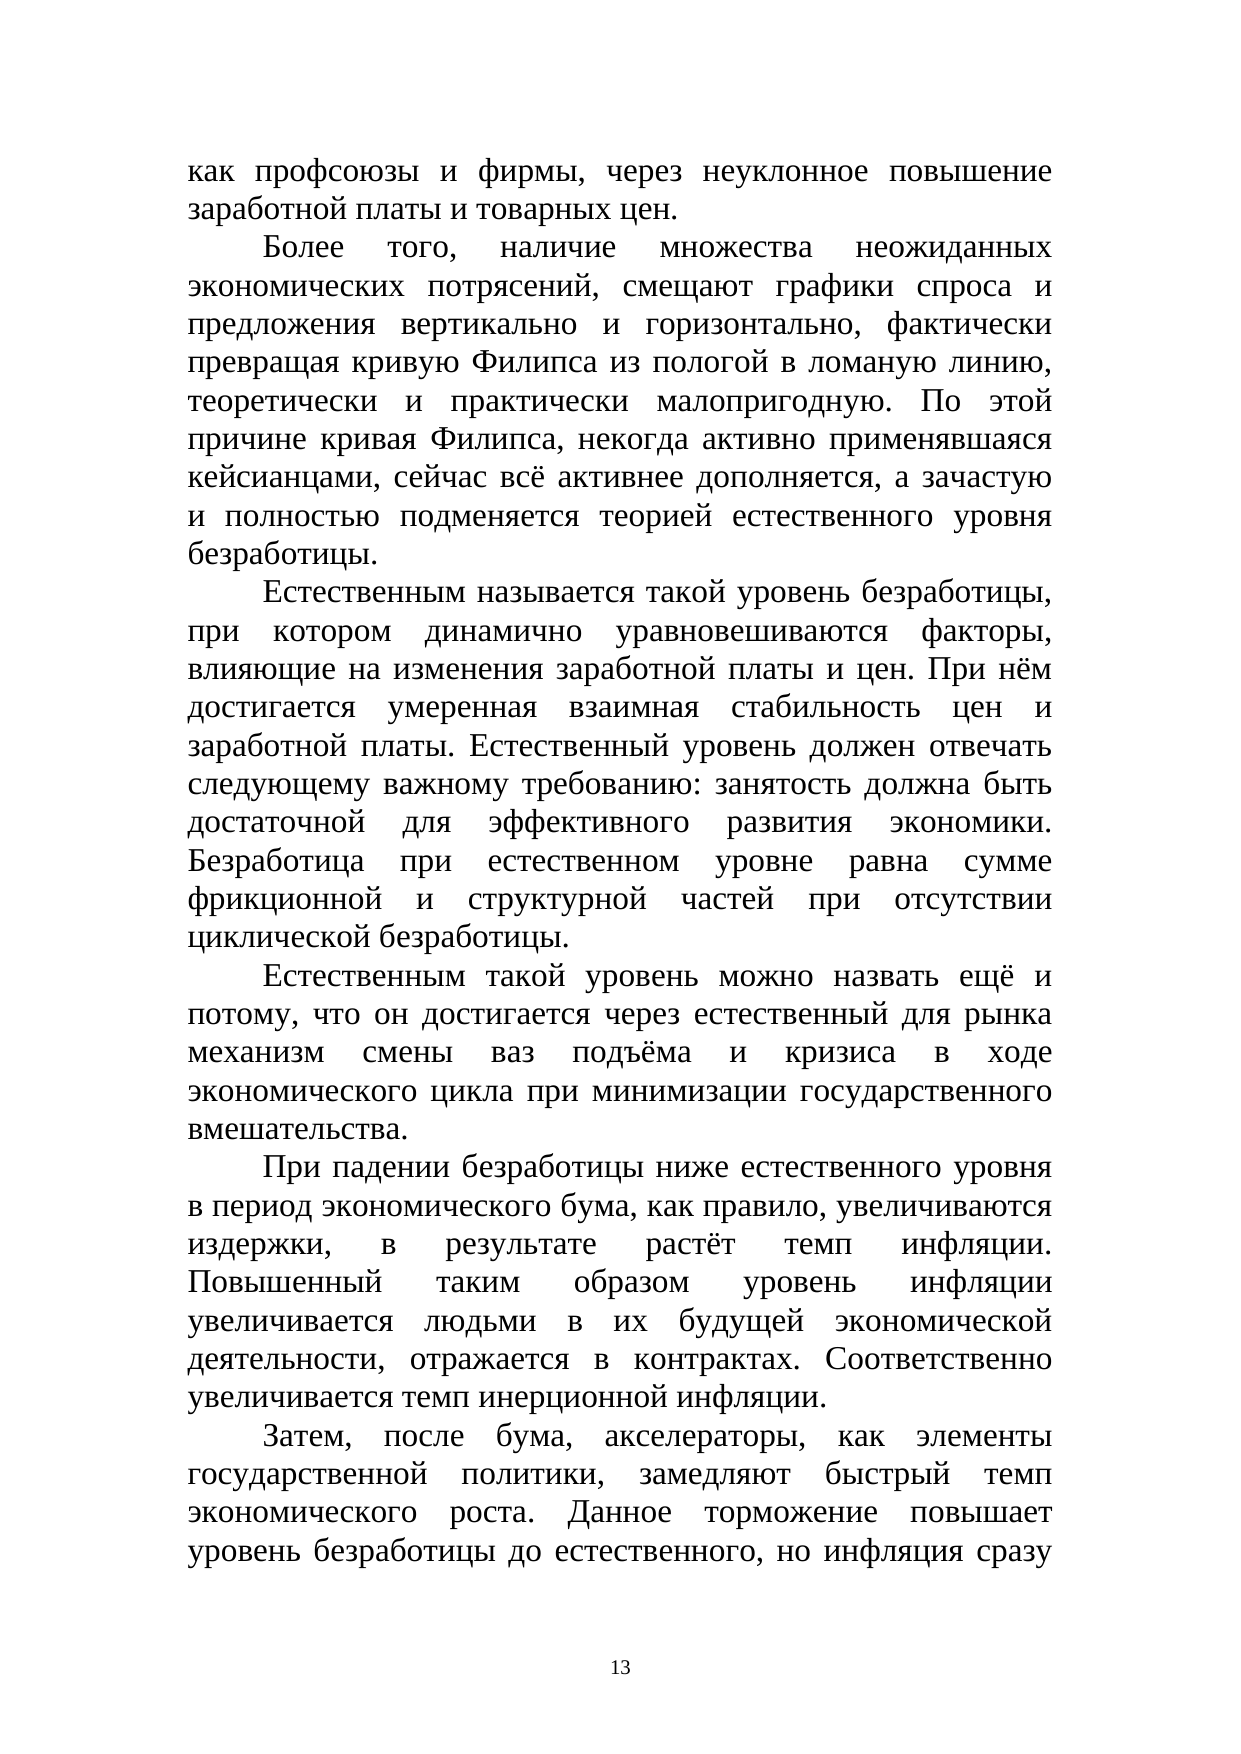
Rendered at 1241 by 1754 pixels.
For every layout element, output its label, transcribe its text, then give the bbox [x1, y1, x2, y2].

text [187, 1415, 1053, 1568]
text Более того, наличие множества неожиданных экономических потрясений, смещают графики спроса и предложения вертикально и горизонтально, фактически превращая кривую Филипса из пологой в ломаную линию, теоретически и практически малопригодную. По этой причине кривая Филипса, некогда активно применявшаяся кейсианцами, сейчас всё активнее дополняется, а зачастую и полностью подменяется теорией естественного уровня безработицы. [187, 227, 1053, 572]
text При падении безработицы ниже естественного уровня в период экономического бума, как правило, увеличиваются издержки, в результате растёт темп инфляции. Повышенный таким образом уровень инфляции увеличивается людьми в их будущей экономической деятельности, отражается в контрактах. Соответственно увеличивается темп инерционной инфляции. [187, 1147, 1053, 1415]
text Естественным такой уровень можно назвать ещё и потому, что он достигается через естественный для рынка механизм смены ваз подъёма и кризиса в ходе экономического цикла при минимизации государственного вмешательства. [187, 955, 1053, 1147]
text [187, 150, 1053, 227]
text Естественным называется такой уровень безработицы, при котором динамично уравновешиваются факторы, влияющие на изменения заработной платы и цен. При нём достигается умеренная взаимная стабильность цен и заработной платы. Естественный уровень должен отвечать следующему важному требованию: занятость должна быть достаточной для эффективного развития экономики. Безработица при естественном уровне равна сумме фрикционной и структурной частей при отсутствии циклической безработицы. [187, 572, 1053, 955]
